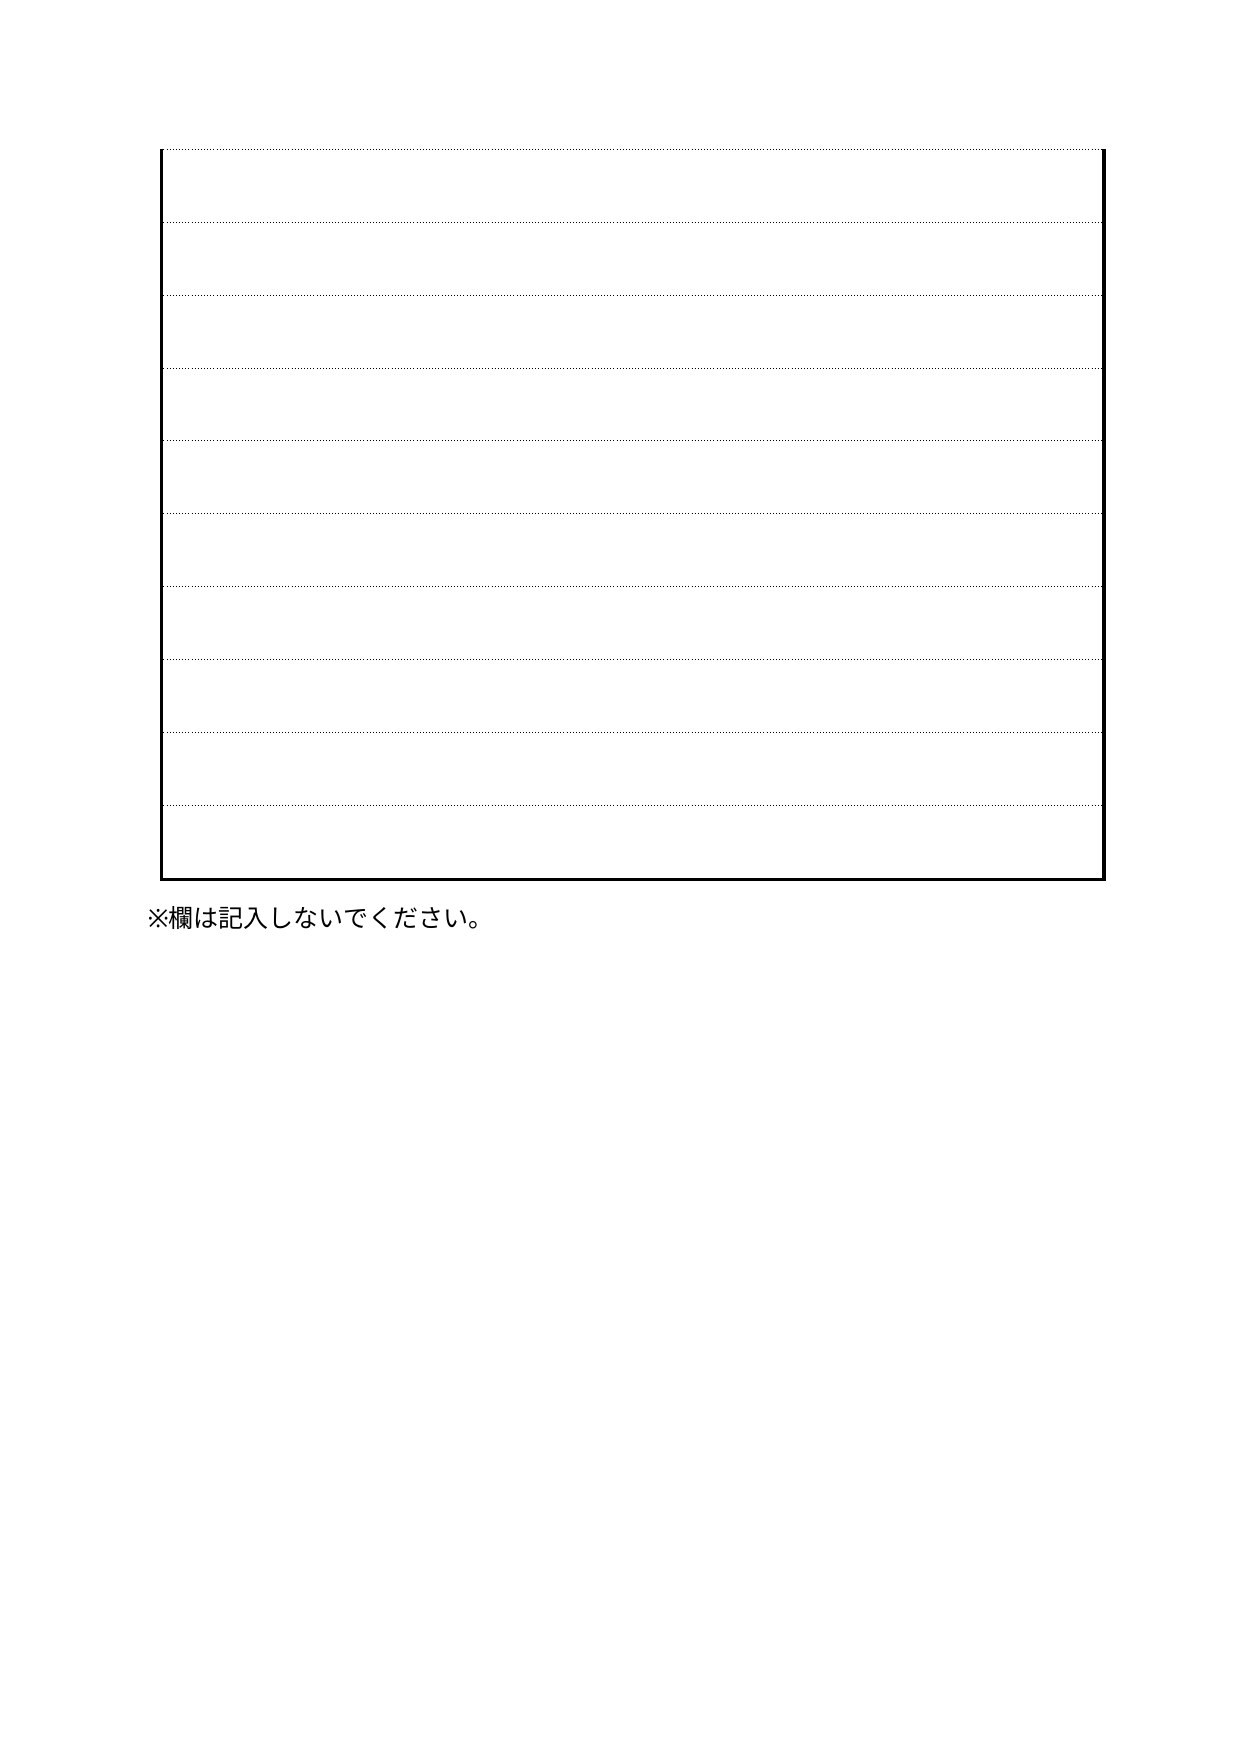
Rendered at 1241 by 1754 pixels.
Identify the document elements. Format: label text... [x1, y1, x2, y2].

table_cell [163, 732, 1102, 805]
table_cell [163, 586, 1102, 659]
table_cell [163, 805, 1102, 878]
table_cell [163, 513, 1102, 586]
table_cell [163, 222, 1102, 294]
table_cell [163, 440, 1102, 513]
text ※欄は記入しないでください。 [148, 881, 1092, 952]
table_cell [163, 149, 1102, 222]
table_cell [163, 659, 1102, 732]
table_cell [163, 368, 1102, 440]
table_cell [163, 295, 1102, 367]
